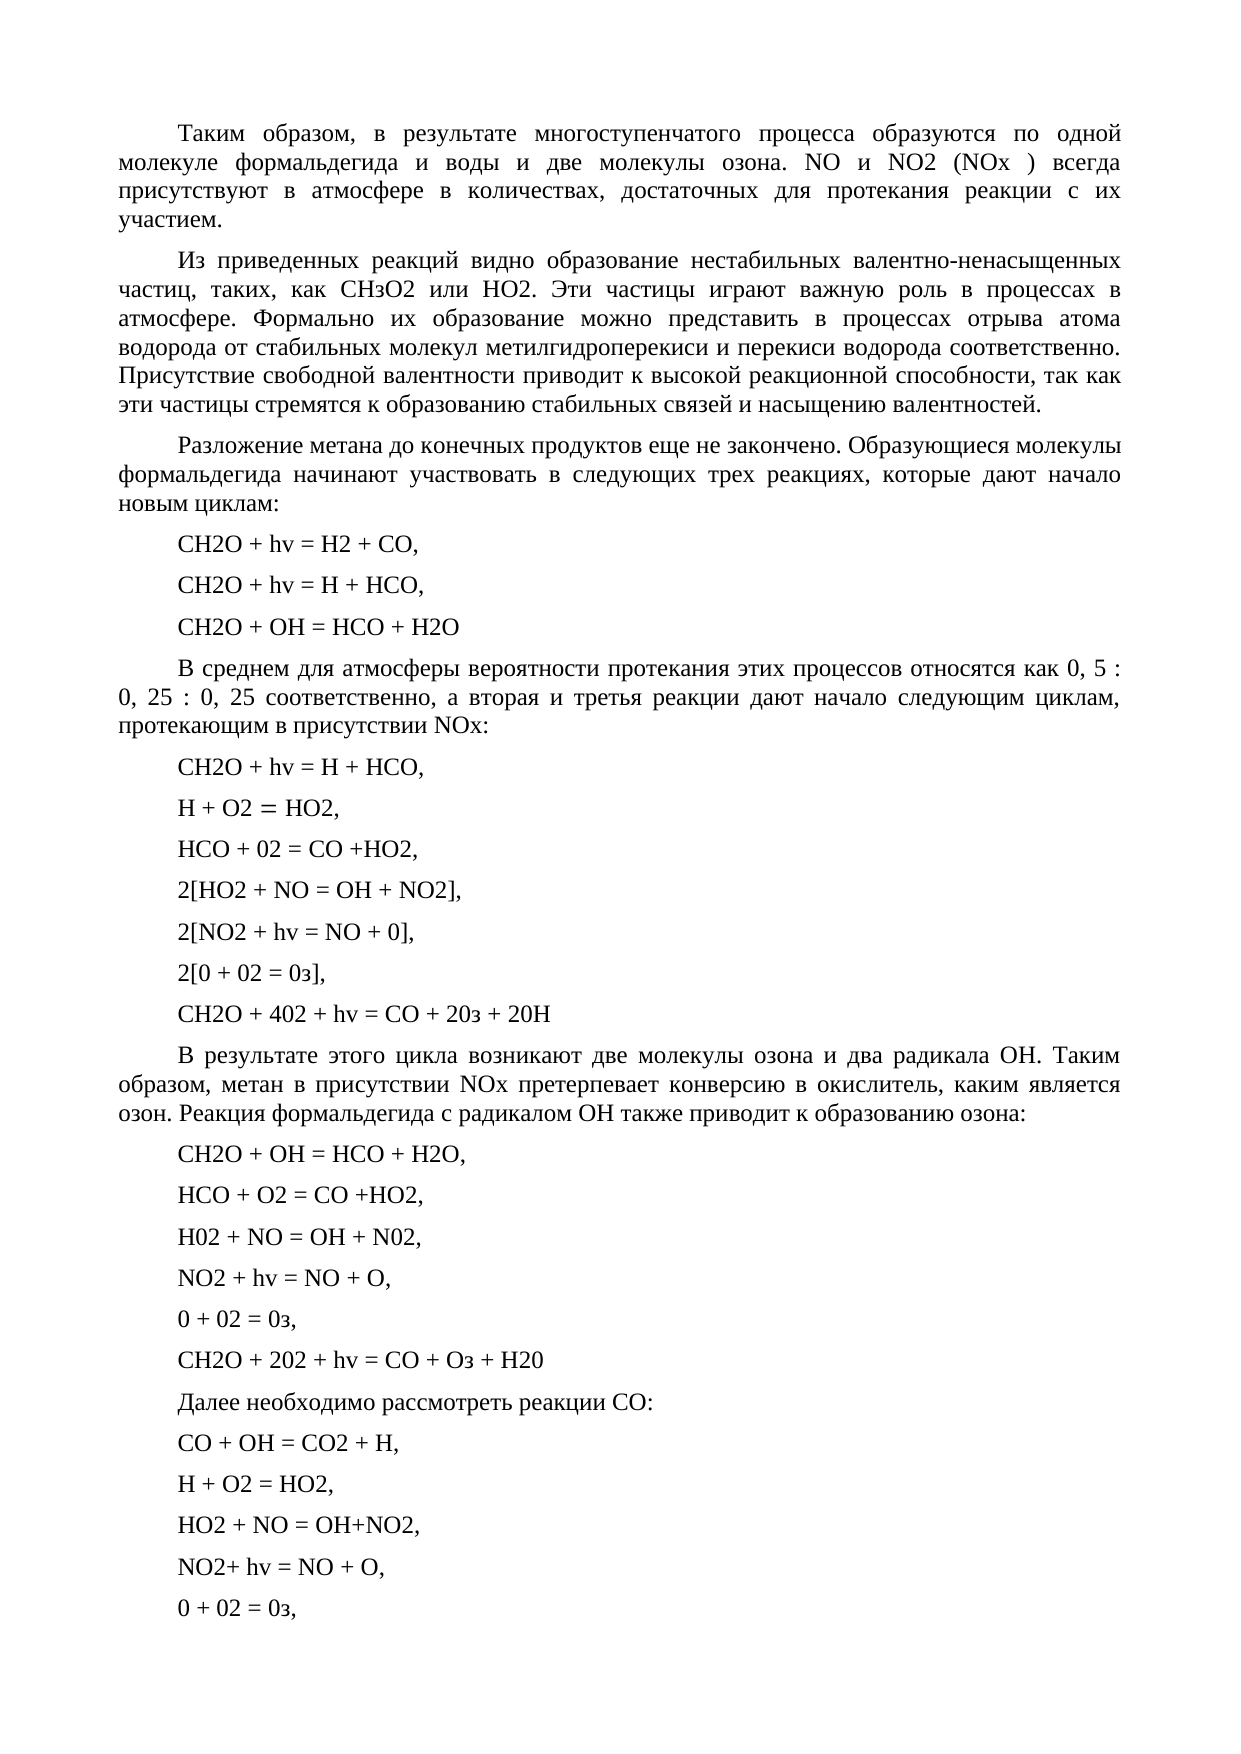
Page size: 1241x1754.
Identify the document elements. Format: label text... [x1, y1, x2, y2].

text Разложение метана до конечных продуктов еще не закончено. Образующиеся молекулы формальдегида начинают участвовать в следующих трех реакциях, которые дают начало новым циклам: [118, 431, 1122, 517]
text Н + О2 НО2, [118, 793, 1122, 822]
text СН2О + hv = Н + НСО, [118, 752, 1122, 781]
text В результате этого цикла возникают две молекулы озона и два радикала ОН. Таким образом, метан в присутствии NOх претерпевает конверсию в окислитель, каким является озон. Реакция формальдегида с радикалом ОН также приводит к образованию озона: [118, 1041, 1122, 1127]
text 2[NO2 + hv = NO + 0], [118, 917, 1122, 946]
text 0 + 02 = 0з, [118, 1593, 1122, 1622]
text Таким образом, в результате многоступенчатого процесса образуются по одной молекуле формальдегида и воды и две молекулы озона. NO и NO2 (NOх ) всегда присутствуют в атмосфере в количествах, достаточных для протекания реакции с их участием. [118, 118, 1122, 233]
text СН2О + 402 + hv = СО + 20з + 20Н [118, 999, 1122, 1028]
text Далее необходимо рассмотреть реакции СО: [118, 1387, 1122, 1416]
text В среднем для атмосферы вероятности протекания этих процессов относятся как 0, 5 : 0, 25 : 0, 25 соответственно, а вторая и третья реакции дают начало следующим циклам, протекающим в присутствии NOх: [118, 653, 1122, 739]
text СН2О + hv = Н + НСО, [118, 571, 1122, 599]
text Н + О2 = НО2, [118, 1469, 1122, 1498]
text NO2 + hv = NO + О, [118, 1263, 1122, 1292]
text 0 + 02 = 0з, [118, 1304, 1122, 1333]
text 2[0 + 02 = 0з], [118, 958, 1122, 987]
text НСО + 02 = СО +НО2, [118, 834, 1122, 863]
text СН2О + ОН = НСО + Н2О [118, 612, 1122, 641]
text NO2+ hv = NO + О, [118, 1552, 1122, 1581]
text НСО + О2 = СО +НО2, [118, 1181, 1122, 1209]
text СН2О + 202 + hv = СО + Оз + Н20 [118, 1346, 1122, 1374]
text Из приведенных реакций видно образование нестабильных валентно-ненасыщенных частиц, таких, как СНзО2 или НО2. Эти частицы играют важную роль в процессах в атмосфере. Формально их образование можно представить в процессах отрыва атома водорода от стабильных молекул метилгидроперекиси и перекиси водорода соответственно. Присутствие свободной валентности приводит к высокой реакционной способности, так как эти частицы стремятся к образованию стабильных связей и насыщению валентностей. [118, 246, 1122, 418]
text 2[HO2 + NO = OH + NO2], [118, 876, 1122, 904]
text СН2О + hv = Н2 + СО, [118, 529, 1122, 558]
text H02 + NO = OH + N02, [118, 1222, 1122, 1251]
text СО + ОН = СО2 + Н, [118, 1428, 1122, 1457]
text СН2О + ОН = НСО + Н2О, [118, 1139, 1122, 1168]
text HO2 + NO = OH+NO2, [118, 1511, 1122, 1539]
